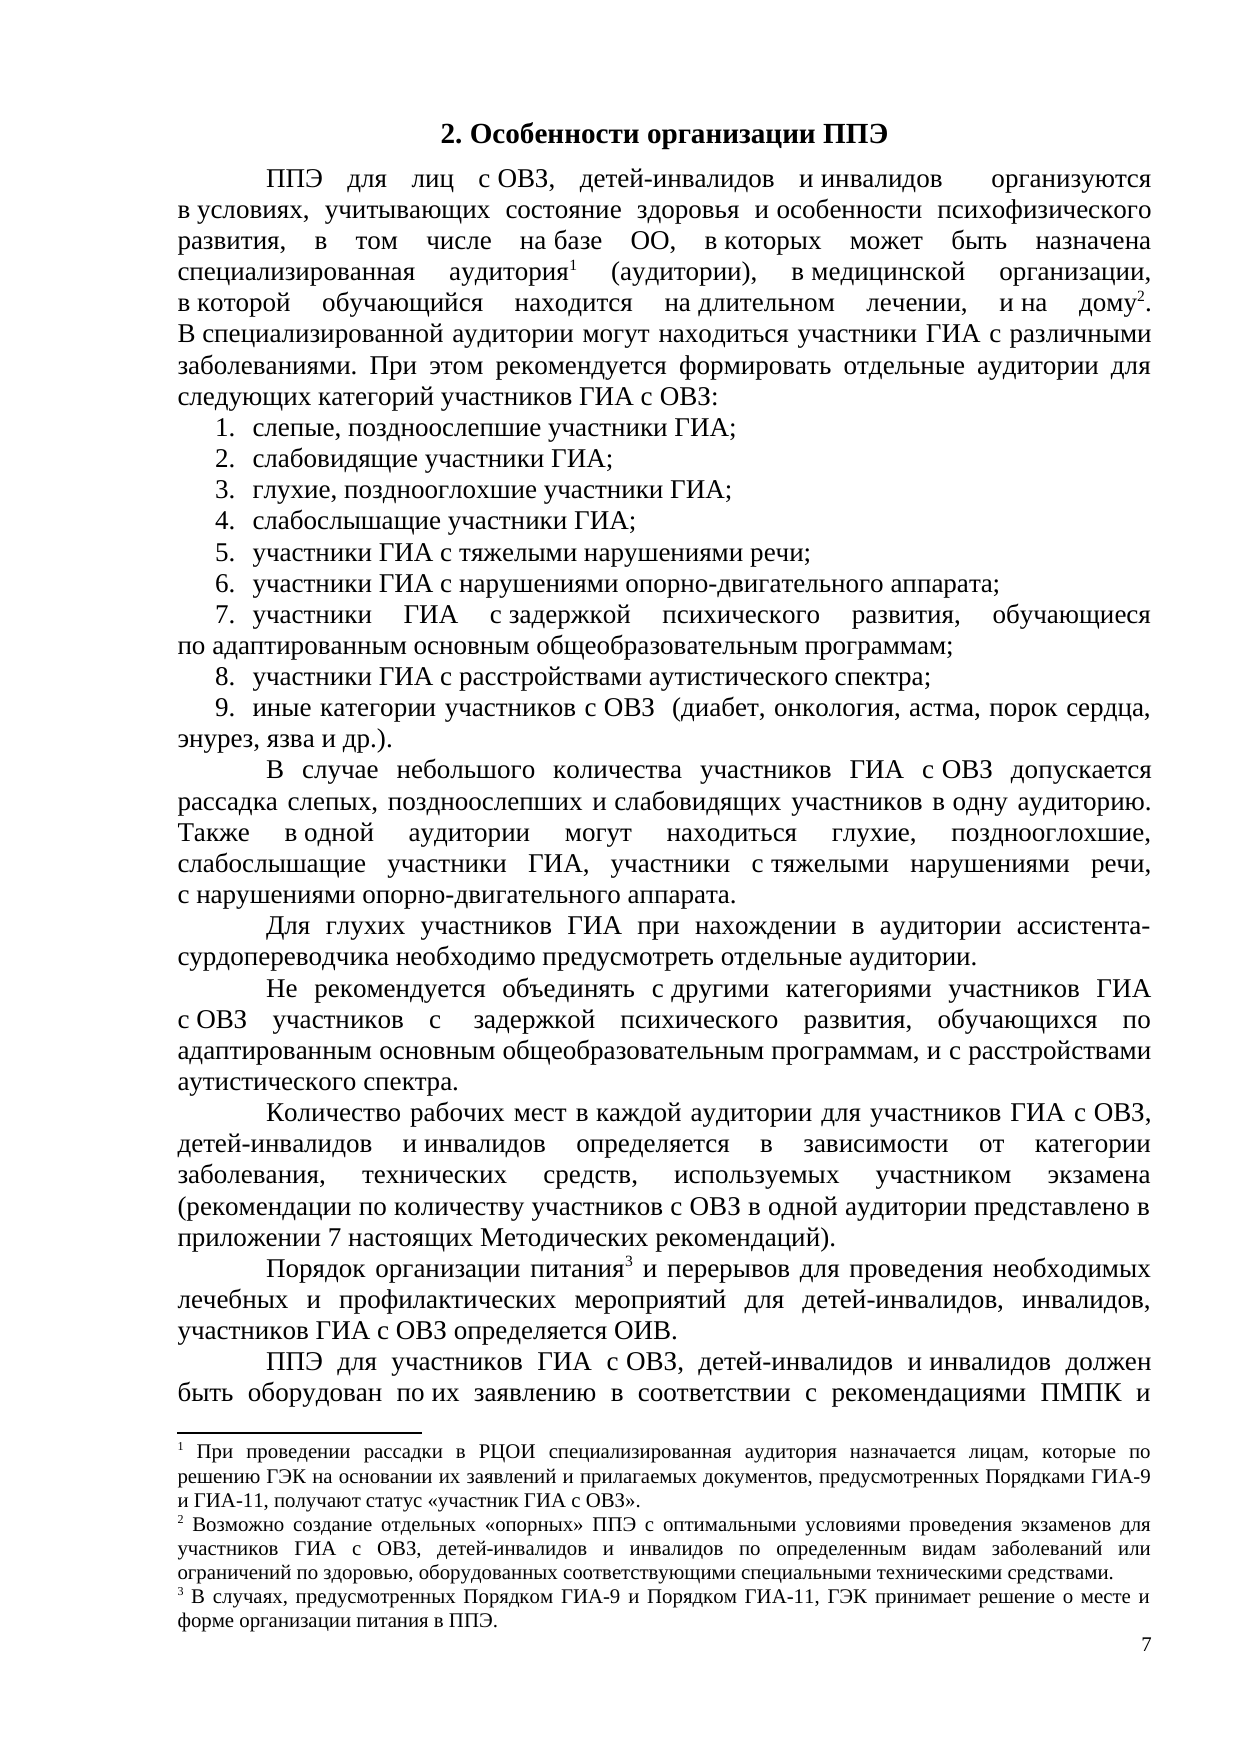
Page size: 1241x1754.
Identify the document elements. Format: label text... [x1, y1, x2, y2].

list глухие, позднооглохшие участники ГИА; [215, 473, 1152, 504]
list иные категории участников с ОВЗ (диабет, онкология, астма, порок сердца, энурез, язва и др.). [177, 691, 1152, 754]
list слабовидящие участники ГИА; [215, 442, 1152, 473]
text Порядок организации питания и перерывов для проведения необходимых лечебных и профилактических мероприятий для детей-инвалидов, инвалидов, участников ГИА с ОВЗ определяется ОИВ. [177, 1252, 1152, 1345]
list участники ГИА с тяжелыми нарушениями речи; [215, 536, 1152, 567]
list слабослышащие участники ГИА; [215, 504, 1152, 536]
list слепые, поздноослепшие участники ГИА; [215, 411, 1152, 442]
text Для глухих участников ГИА при нахождении в аудитории ассистента-сурдопереводчика необходимо предусмотреть отдельные аудитории. [177, 909, 1152, 972]
text В случае небольшого количества участников ГИА с ОВЗ допускается рассадка слепых, поздноослепших и слабовидящих участников в одну аудиторию. Также в одной аудитории могут находиться глухие, позднооглохшие, слабослышащие участники ГИА, участники с тяжелыми нарушениями речи, с нарушениями опорно-двигательного аппарата. [177, 754, 1152, 909]
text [177, 1345, 1152, 1408]
text Количество рабочих мест в каждой аудитории для участников ГИА с ОВЗ, детей-инвалидов и инвалидов определяется в зависимости от категории заболевания, технических средств, используемых участником экзамена (рекомендации по количеству участников с ОВЗ в одной аудитории представлено в приложении 7 настоящих Методических рекомендаций). [177, 1096, 1152, 1252]
list участники ГИА с нарушениями опорно-двигательного аппарата; [215, 567, 1152, 598]
list участники ГИА с расстройствами аутистического спектра; [215, 660, 1152, 691]
subtitle 2. Особенности организации ППЭ [177, 116, 1152, 149]
text ППЭ для лиц с ОВЗ, детей-инвалидов и инвалидов организуются в условиях, учитывающих состояние здоровья и особенности психофизического развития, в том числе на базе ОО, в которых может быть назначена специализированная аудитория (аудитории), в медицинской организации, в которой обучающийся находится на длительном лечении, и на дому. В специализированной аудитории могут находиться участники ГИА с различными заболеваниями. При этом рекомендуется формировать отдельные аудитории для следующих категорий участников ГИА с ОВЗ: [177, 162, 1152, 411]
list участники ГИА с задержкой психического развития, обучающиеся по адаптированным основным общеобразовательным программам; [177, 598, 1152, 660]
text Не рекомендуется объединять с другими категориями участников ГИА с ОВЗ участников с задержкой психического развития, обучающихся по адаптированным основным общеобразовательным программам, и с расстройствами аутистического спектра. [177, 972, 1152, 1096]
